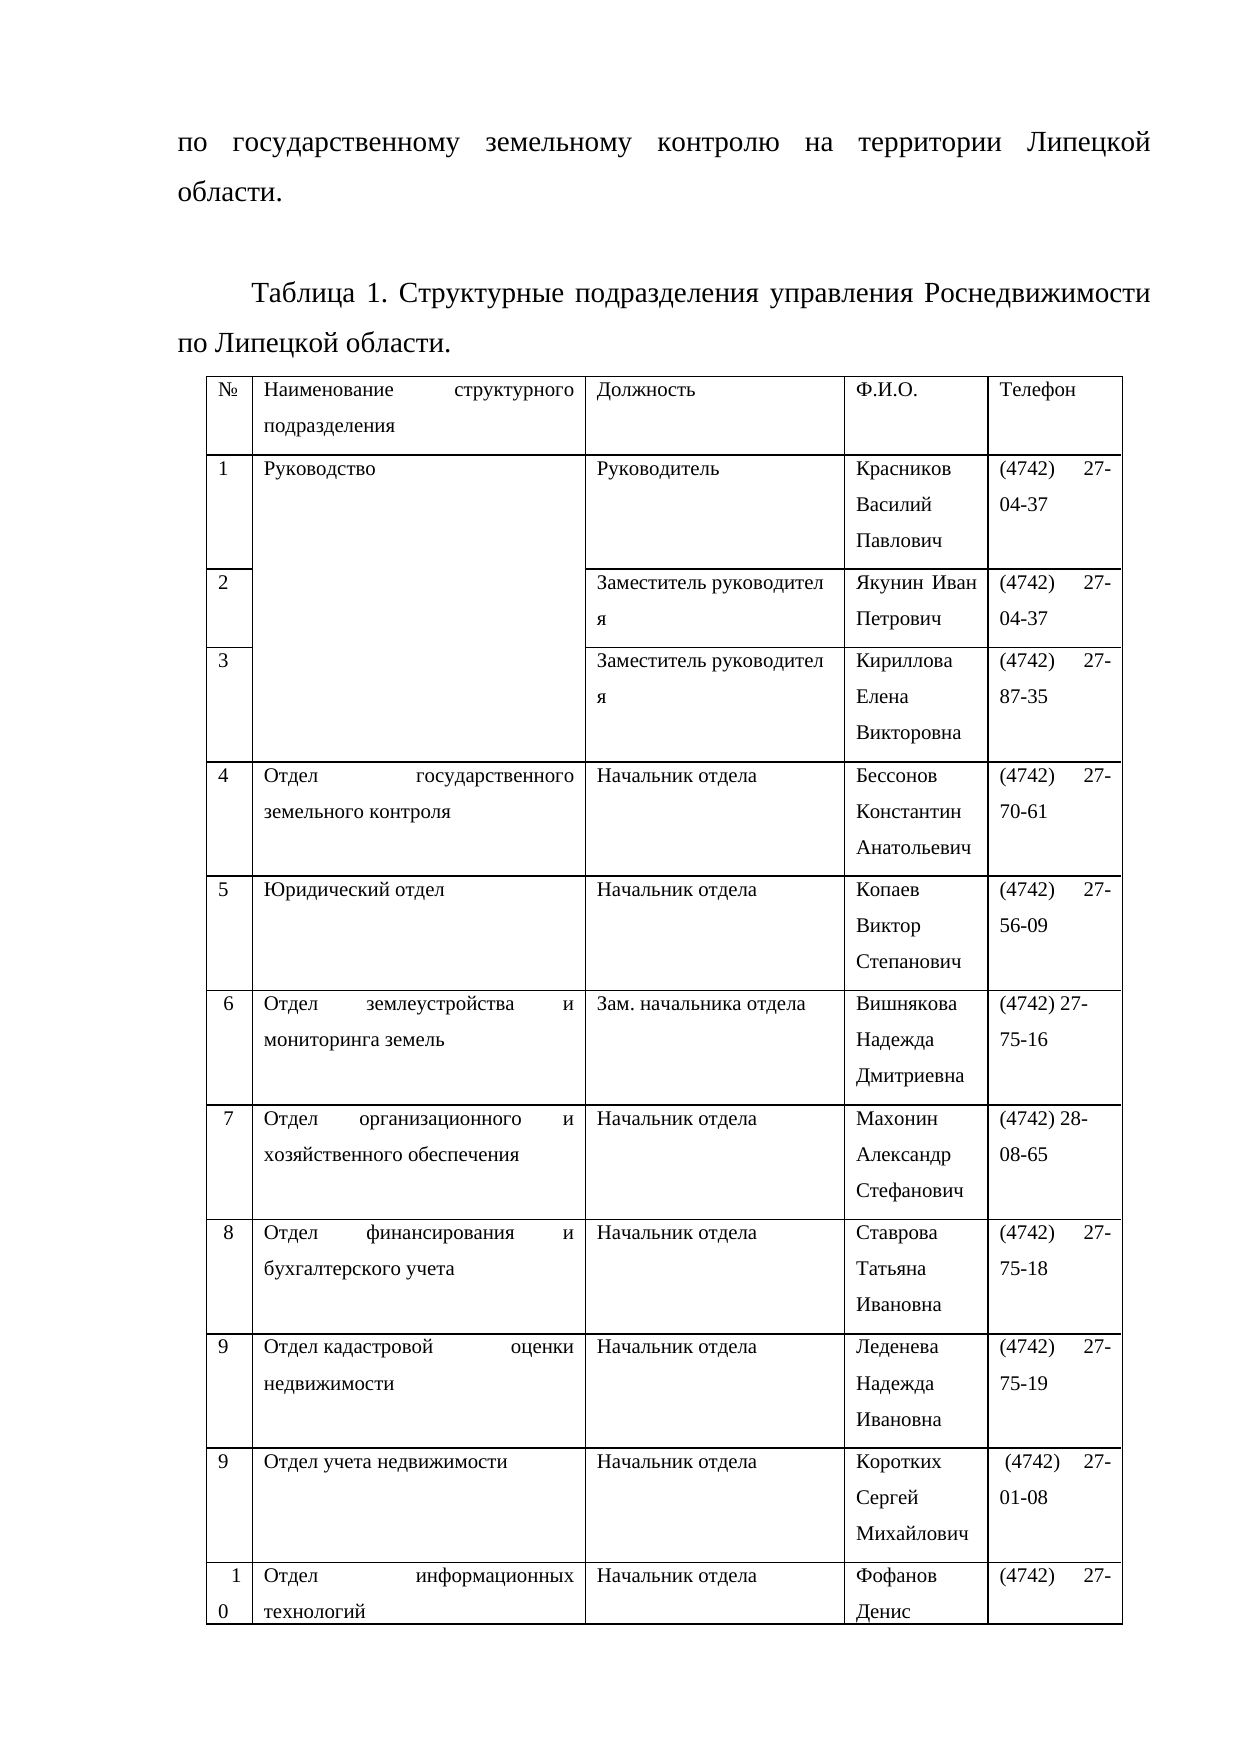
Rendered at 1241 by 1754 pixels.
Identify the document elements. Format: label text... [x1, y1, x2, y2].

table_cell Отдел финансирования и бухгалтерского учета [253, 1220, 585, 1333]
table_cell (4742) 27-75-19 [989, 1333, 1122, 1447]
table_cell Махонин Александр Стефанович [845, 1106, 987, 1218]
table_cell 7 [207, 1106, 252, 1218]
table_cell Отдел государственного земельного контроля [253, 763, 585, 875]
table_cell (4742) 27-04-37 [989, 568, 1122, 647]
table_cell Ставрова Татьяна Ивановна [845, 1220, 987, 1333]
table_cell Леденева Надежда Ивановна [845, 1335, 987, 1447]
table_cell Бессонов Константин Анатольевич [845, 763, 987, 875]
table_header Наименование структурного подразделения [253, 377, 585, 454]
table_cell 8 [207, 1220, 252, 1333]
table_cell (4742) 27-75-16 [989, 990, 1122, 1104]
table_cell Начальник отдела [586, 1563, 844, 1623]
text Таблица 1. Структурные подразделения управления Роснедвижимости по Липецкой области. [177, 275, 1152, 359]
table_cell (4742) 27-75-18 [989, 1219, 1122, 1333]
table_cell Начальник отдела [586, 1335, 844, 1447]
table_cell Руководство [253, 456, 585, 761]
table_cell Юридический отдел [253, 877, 585, 990]
table_cell 1 [207, 456, 252, 568]
table_cell Начальник отдела [586, 1106, 844, 1218]
table_cell (4742) 27-56-09 [989, 875, 1122, 990]
table_cell 9 [207, 1335, 252, 1447]
table_cell 4 [207, 763, 252, 875]
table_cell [845, 1563, 987, 1623]
table_cell Отдел организационного и хозяйственного обеспечения [253, 1106, 585, 1218]
table_cell (4742) 27-70-61 [989, 761, 1122, 875]
table_cell Отдел землеустройства и мониторинга земель [253, 991, 585, 1104]
table_cell (4742) 28-08-65 [989, 1104, 1122, 1218]
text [177, 124, 1152, 208]
table_cell Начальник отдела [586, 763, 844, 875]
table_cell Заместитель руководителя [586, 570, 844, 647]
table_cell 2 [207, 570, 252, 647]
table_cell Красников Василий Павлович [845, 456, 987, 568]
table_cell Начальник отдела [586, 877, 844, 990]
table_header Должность [586, 377, 844, 454]
table_cell Начальник отдела [586, 1449, 844, 1562]
table_cell Отдел кадастровой оценки недвижимости [253, 1335, 585, 1447]
table_cell 6 [207, 991, 252, 1104]
table_cell Зам. начальника отдела [586, 991, 844, 1104]
table_header Ф.И.О. [845, 377, 987, 454]
table_cell Начальник отдела [586, 1220, 844, 1333]
table_cell Коротких Сергей Михайлович [845, 1449, 987, 1562]
table_cell Заместитель руководителя [586, 648, 844, 761]
table_cell (4742) 27-01-08 [989, 1447, 1122, 1562]
table_cell (4742) 27-87-38 [989, 1562, 1122, 1623]
table_cell 3 [207, 648, 252, 761]
table_cell Отдел учета недвижимости [253, 1449, 585, 1562]
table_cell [253, 1563, 585, 1623]
table_header № [207, 377, 252, 454]
table_header Телефон [989, 377, 1122, 454]
table_cell 9 [207, 1449, 252, 1562]
table_cell (4742) 27-04-37 [989, 454, 1122, 568]
table_cell Руководитель [586, 456, 844, 568]
table_cell Вишнякова Надежда Дмитриевна [845, 991, 987, 1104]
table_cell Копаев Виктор Степанович [845, 877, 987, 990]
table_cell 10 [207, 1563, 252, 1623]
table_cell (4742) 27-87-35 [989, 647, 1122, 761]
table_cell Кириллова Елена Викторовна [845, 648, 987, 761]
table_cell 5 [207, 877, 252, 990]
table_cell Якунин Иван Петрович [845, 570, 987, 647]
